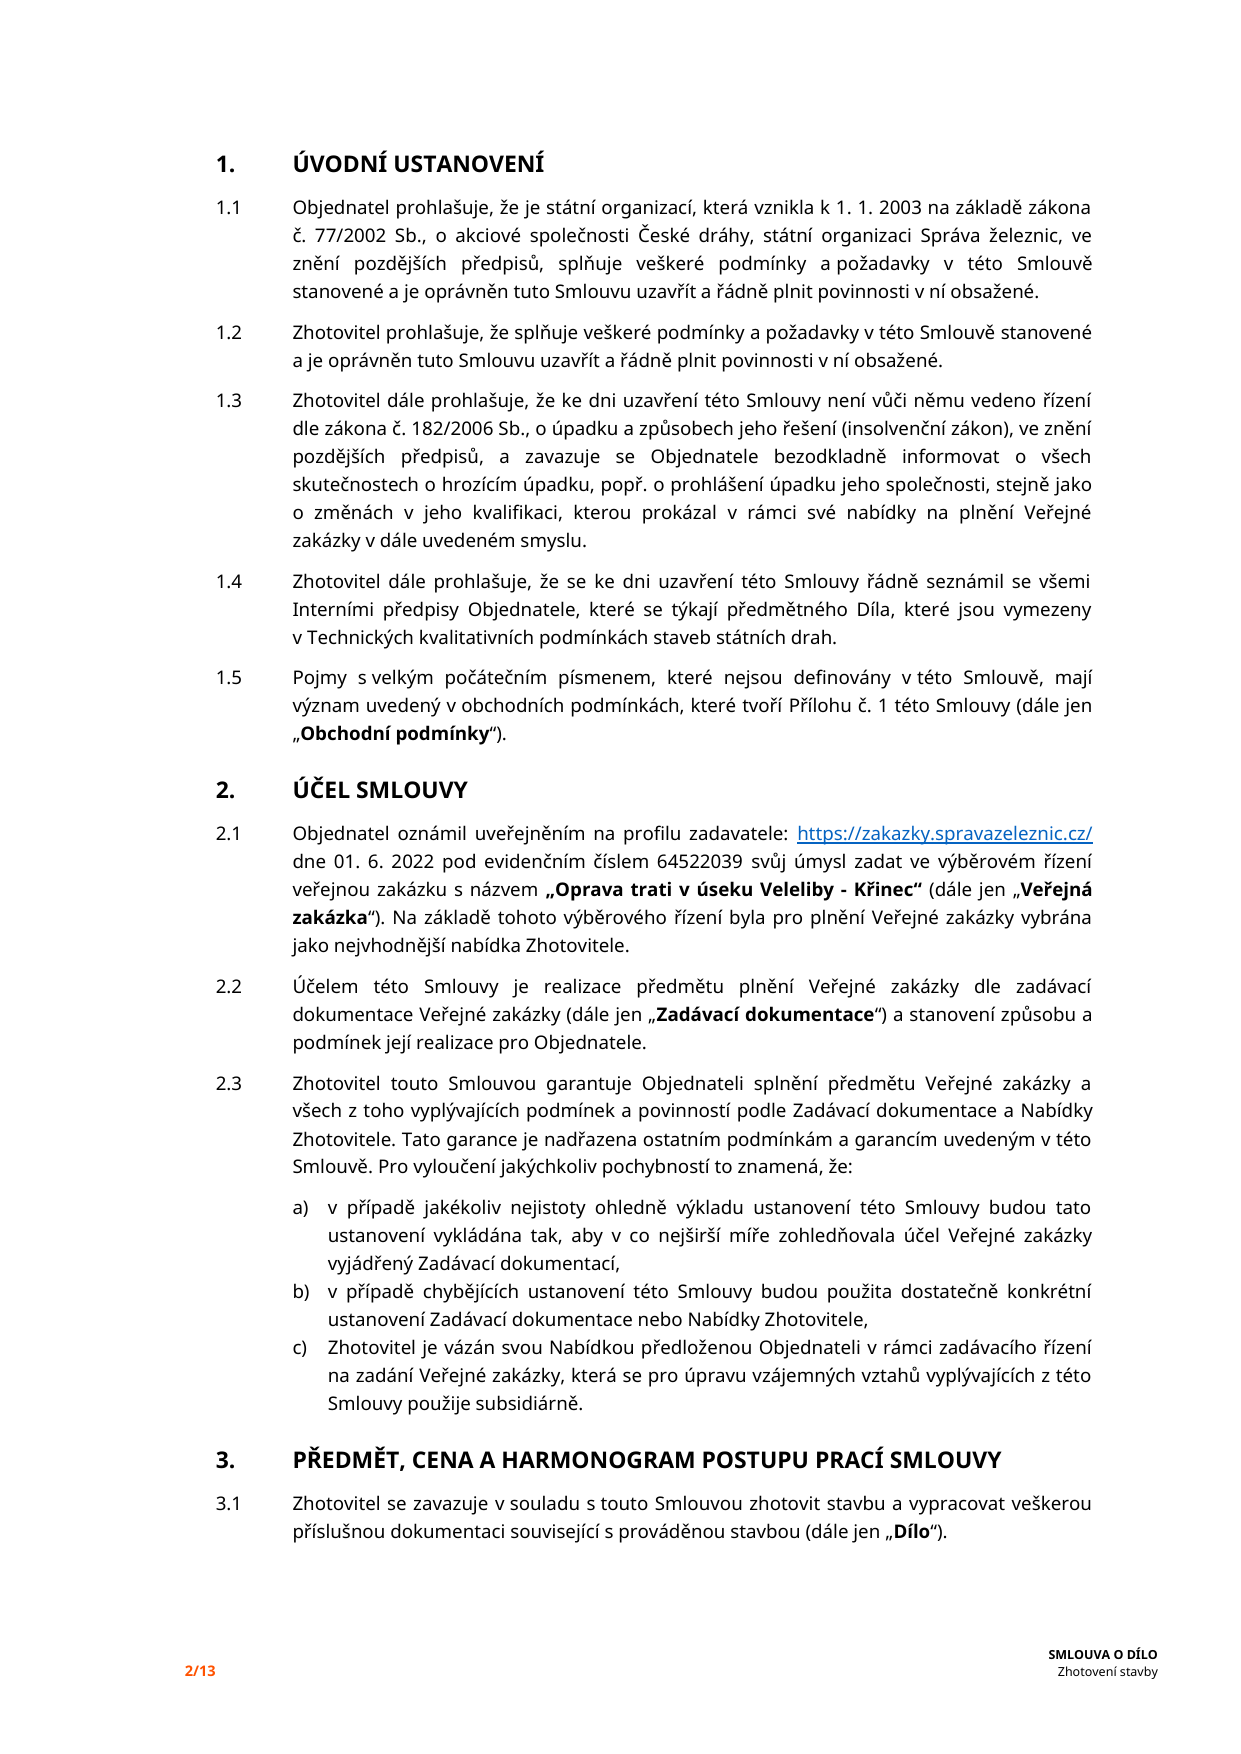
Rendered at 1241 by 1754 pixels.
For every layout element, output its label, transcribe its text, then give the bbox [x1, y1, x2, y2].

text Objednatel prohlašuje, že je státní organizací, která vznikla k 1. 1. 2003 na základě zákona č. 77/2002 Sb., o akciové společnosti České dráhy, státní organizaci Správa železnic, ve znění pozdějších předpisů, splňuje veškeré podmínky a požadavky v této Smlouvě stanovené a je oprávněn tuto Smlouvu uzavřít a řádně plnit povinnosti v ní obsažené. [216, 194, 1093, 304]
text Zhotovitel prohlašuje, že splňuje veškeré podmínky a požadavky v této Smlouvě stanovené a je oprávněn tuto Smlouvu uzavřít a řádně plnit povinnosti v ní obsažené. [216, 319, 1093, 372]
text Zhotovitel se zavazuje v souladu s touto Smlouvou zhotovit stavbu a vypracovat veškerou příslušnou dokumentaci související s prováděnou stavbou (dále jen „Dílo“). [216, 1490, 1093, 1544]
text Účelem této Smlouvy je realizace předmětu plnění Veřejné zakázky dle zadávací dokumentace Veřejné zakázky (dále jen „Zadávací dokumentace“) a stanovení způsobu a podmínek její realizace pro Objednatele. [216, 973, 1093, 1055]
text PŘEDMĚT, CENA A HARMONOGRAM POSTUPU PRACÍ SMLOUVY [216, 1443, 1093, 1475]
text Zhotovitel je vázán svou Nabídkou předloženou Objednateli v rámci zadávacího řízení na zadání Veřejné zakázky, která se pro úpravu vzájemných vztahů vyplývajících z této Smlouvy použije subsidiárně. [292, 1334, 1093, 1416]
text Zhotovitel touto Smlouvou garantuje Objednateli splnění předmětu Veřejné zakázky a všech z toho vyplývajících podmínek a povinností podle Zadávací dokumentace a Nabídky Zhotovitele. Tato garance je nadřazena ostatním podmínkám a garancím uvedeným v této Smlouvě. Pro vyloučení jakýchkoliv pochybností to znamená, že: [216, 1070, 1093, 1179]
text v případě jakékoliv nejistoty ohledně výkladu ustanovení této Smlouvy budou tato ustanovení vykládána tak, aby v co nejširší míře zohledňovala účel Veřejné zakázky vyjádřený Zadávací dokumentací, [292, 1194, 1093, 1276]
text ÚVODNÍ USTANOVENÍ [216, 147, 1093, 179]
text v případě chybějících ustanovení této Smlouvy budou použita dostatečně konkrétní ustanovení Zadávací dokumentace nebo Nabídky Zhotovitele, [292, 1278, 1093, 1332]
text Objednatel oznámil uveřejněním na profilu zadavatele: https://zakazky.spravazeleznic.cz/ dne 01. 6. 2022 pod evidenčním číslem 64522039 svůj úmysl zadat ve výběrovém řízení veřejnou zakázku s názvem „Oprava trati v úseku Veleliby - Křinec“ (dále jen „Veřejná zakázka“). Na základě tohoto výběrového řízení byla pro plnění Veřejné zakázky vybrána jako nejvhodnější nabídka Zhotovitele. [216, 821, 1093, 958]
text Pojmy s velkým počátečním písmenem, které nejsou definovány v této Smlouvě, mají význam uvedený v obchodních podmínkách, které tvoří Přílohu č. 1 této Smlouvy (dále jen „Obchodní podmínky“). [216, 665, 1093, 746]
text ÚČEL SMLOUVY [216, 774, 1093, 805]
text Zhotovitel dále prohlašuje, že se ke dni uzavření této Smlouvy řádně seznámil se všemi Interními předpisy Objednatele, které se týkají předmětného Díla, které jsou vymezeny v Technických kvalitativních podmínkách staveb státních drah. [216, 568, 1093, 650]
text Zhotovitel dále prohlašuje, že ke dni uzavření této Smlouvy není vůči němu vedeno řízení dle zákona č. 182/2006 Sb., o úpadku a způsobech jeho řešení (insolvenční zákon), ve znění pozdějších předpisů, a zavazuje se Objednatele bezodkladně informovat o všech skutečnostech o hrozícím úpadku, popř. o prohlášení úpadku jeho společnosti, stejně jako o změnách v jeho kvalifikaci, kterou prokázal v rámci své nabídky na plnění Veřejné zakázky v dále uvedeném smyslu. [216, 387, 1093, 553]
